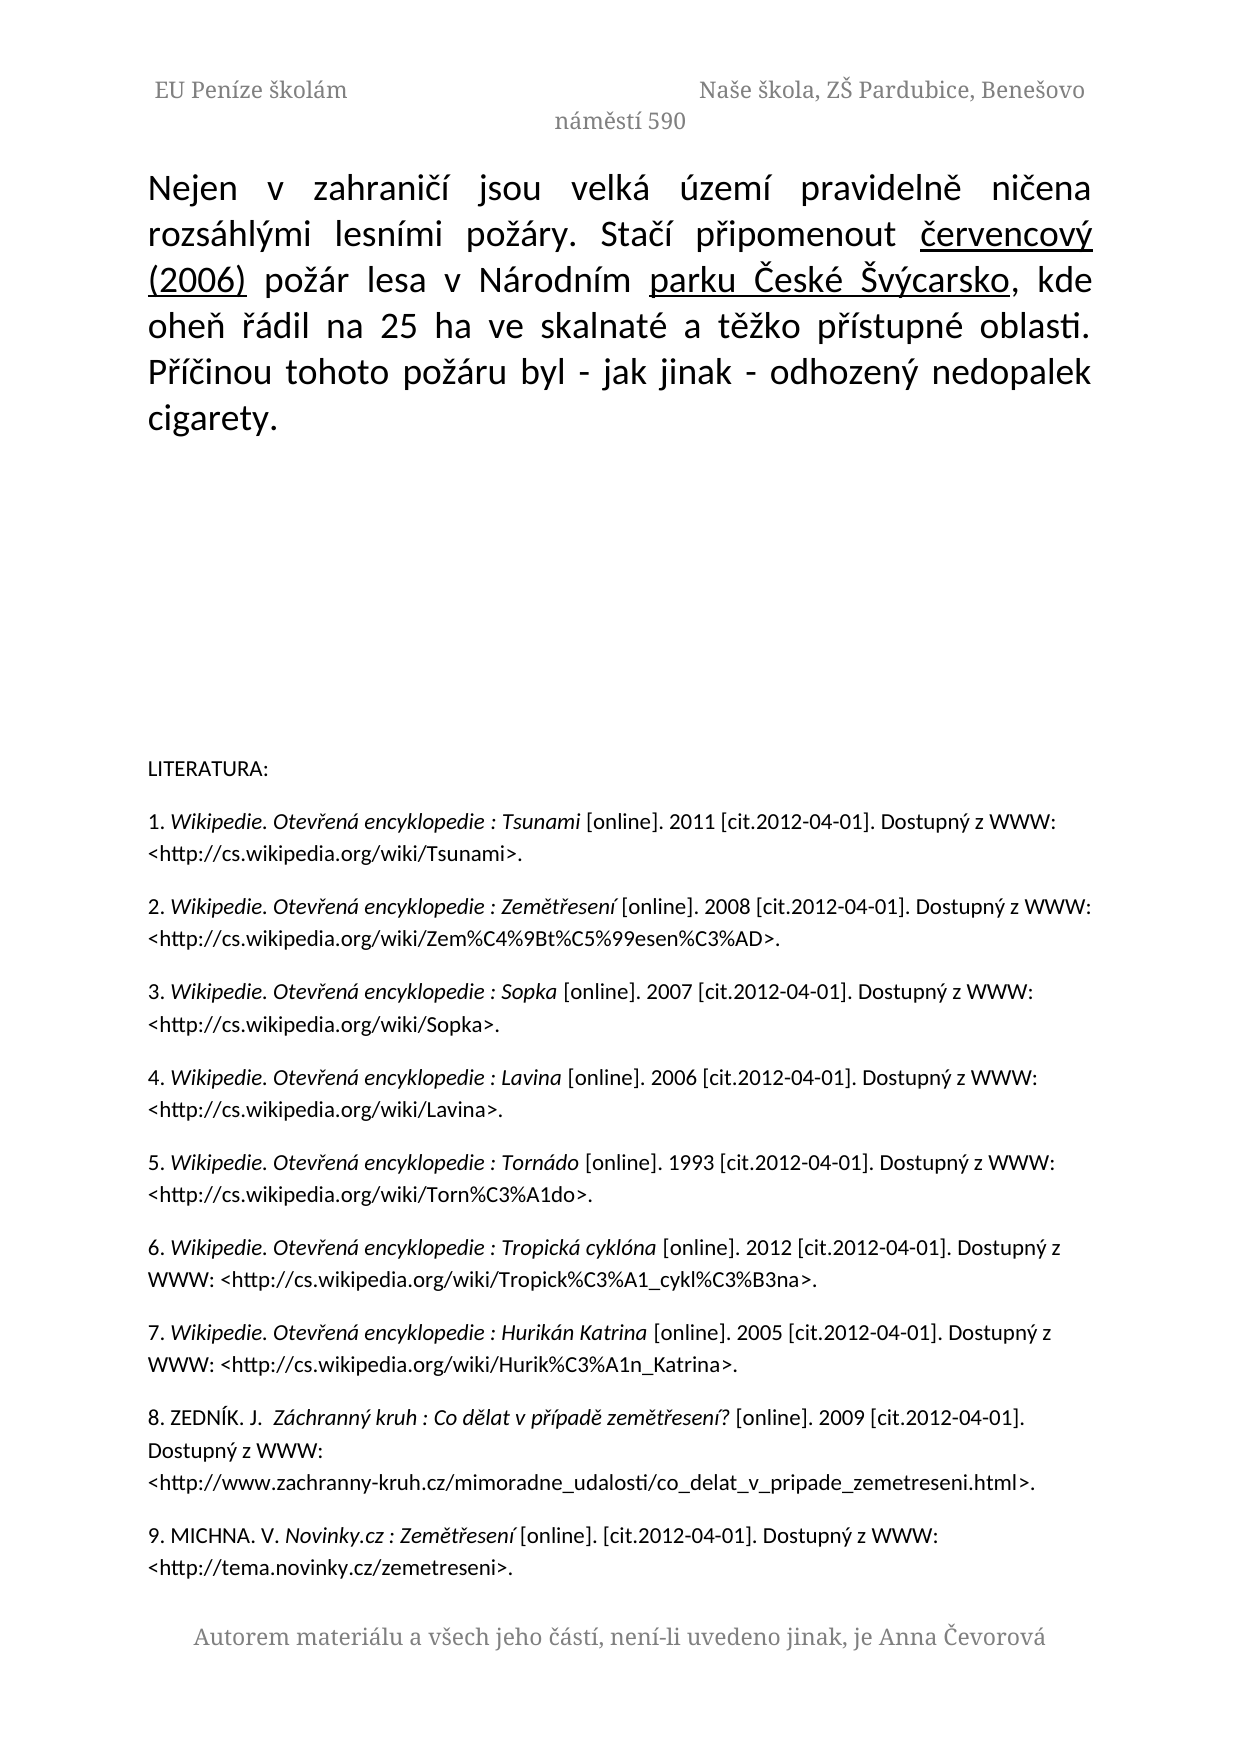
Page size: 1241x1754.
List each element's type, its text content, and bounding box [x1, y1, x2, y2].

text 1. Wikipedie. Otevřená encyklopedie : Tsunami [online]. 2011 [cit.2012-04-01]. Dostupný z WWW: <http://cs.wikipedia.org/wiki/Tsunami>. [148, 807, 1093, 867]
text LITERATURA: [148, 754, 1093, 782]
text 5. Wikipedie. Otevřená encyklopedie : Tornádo [online]. 1993 [cit.2012-04-01]. Dostupný z WWW: <http://cs.wikipedia.org/wiki/Torn%C3%A1do>. [148, 1148, 1093, 1208]
text 8. ZEDNÍK. J. Záchranný kruh : Co dělat v případě zemětřesení? [online]. 2009 [cit.2012-04-01]. Dostupný z WWW: <http://www.zachranny-kruh.cz/mimoradne_udalosti/co_delat_v_pripade_zemetreseni.html>. [148, 1403, 1093, 1496]
text 2. Wikipedie. Otevřená encyklopedie : Zemětřesení [online]. 2008 [cit.2012-04-01]. Dostupný z WWW: <http://cs.wikipedia.org/wiki/Zem%C4%9Bt%C5%99esen%C3%AD>. [148, 892, 1093, 952]
text 6. Wikipedie. Otevřená encyklopedie : Tropická cyklóna [online]. 2012 [cit.2012-04-01]. Dostupný z WWW: <http://cs.wikipedia.org/wiki/Tropick%C3%A1_cykl%C3%B3na>. [148, 1233, 1093, 1293]
text Nejen v zahraničí jsou velká území pravidelně ničena rozsáhlými lesními požáry. Stačí připomenout červencový (2006) požár lesa v Národním parku České Švýcarsko, kde oheň řádil na 25 ha ve skalnaté a těžko přístupné oblasti. Příčinou tohoto požáru byl - jak jinak - odhozený nedopalek cigarety. [148, 164, 1093, 439]
text 7. Wikipedie. Otevřená encyklopedie : Hurikán Katrina [online]. 2005 [cit.2012-04-01]. Dostupný z WWW: <http://cs.wikipedia.org/wiki/Hurik%C3%A1n_Katrina>. [148, 1318, 1093, 1378]
text 4. Wikipedie. Otevřená encyklopedie : Lavina [online]. 2006 [cit.2012-04-01]. Dostupný z WWW: <http://cs.wikipedia.org/wiki/Lavina>. [148, 1063, 1093, 1123]
text 9. MICHNA. V. Novinky.cz : Zemětřesení [online]. [cit.2012-04-01]. Dostupný z WWW: <http://tema.novinky.cz/zemetreseni>. [148, 1521, 1093, 1581]
text 3. Wikipedie. Otevřená encyklopedie : Sopka [online]. 2007 [cit.2012-04-01]. Dostupný z WWW: <http://cs.wikipedia.org/wiki/Sopka>. [148, 977, 1093, 1038]
